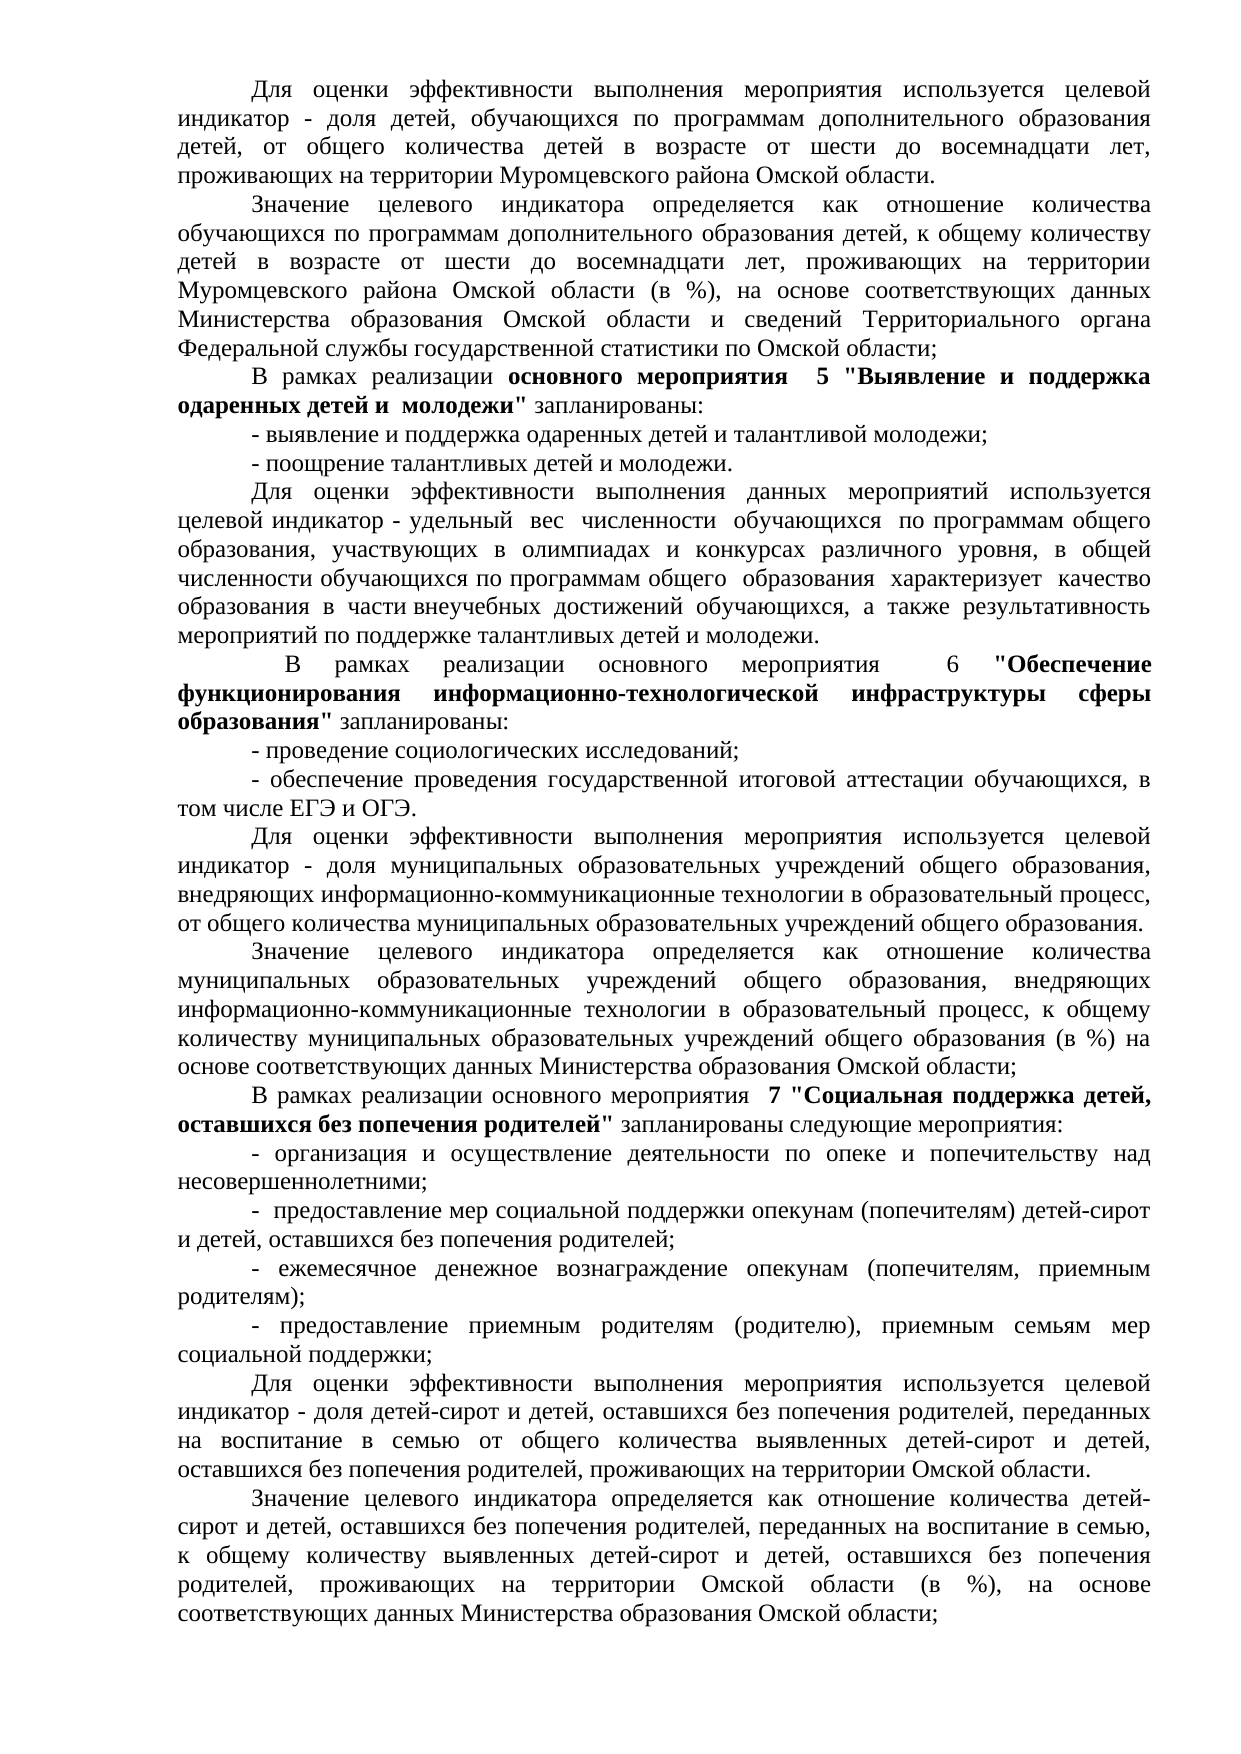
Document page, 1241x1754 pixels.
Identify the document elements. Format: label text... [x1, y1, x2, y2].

text Значение целевого индикатора определяется как отношение количества детей-сирот и детей, оставшихся без попечения родителей, переданных на воспитание в семью, к общему количеству выявленных детей-сирот и детей, оставшихся без попечения родителей, проживающих на территории Омской области (в %), на основе соответствующих данных Министерства образования Омской области; [177, 1483, 1152, 1626]
text В рамках реализации основного мероприятия 5 "Выявление и поддержка одаренных детей и молодежи" запланированы: [177, 361, 1152, 419]
text - обеспечение проведения государственной итоговой аттестации обучающихся, в том числе ЕГЭ и ОГЭ. [177, 764, 1152, 821]
text - проведение социологических исследований; [177, 735, 1152, 764]
text Значение целевого индикатора определяется как отношение количества обучающихся по программам дополнительного образования детей, к общему количеству детей в возрасте от шести до восемнадцати лет, проживающих на территории Муромцевского района Омской области (в %), на основе соответствующих данных Министерства образования Омской области и сведений Территориального органа Федеральной службы государственной статистики по Омской области; [177, 189, 1152, 361]
text В рамках реализации основного мероприятия 7 "Социальная поддержка детей, оставшихся без попечения родителей" запланированы следующие мероприятия: [177, 1080, 1152, 1138]
text - предоставление мер социальной поддержки опекунам (попечителям) детей-сирот и детей, оставшихся без попечения родителей; [177, 1195, 1152, 1253]
text В рамках реализации основного мероприятия 6 "Обеспечение функционирования информационно-технологической инфраструктуры сферы образования" запланированы: [177, 649, 1152, 735]
text - ежемесячное денежное вознаграждение опекунам (попечителям, приемным родителям); [177, 1253, 1152, 1310]
text Для оценки эффективности выполнения мероприятия используется целевой индикатор - доля муниципальных образовательных учреждений общего образования, внедряющих информационно-коммуникационные технологии в образовательный процесс, от общего количества муниципальных образовательных учреждений общего образования. [177, 821, 1152, 936]
text - выявление и поддержка одаренных детей и талантливой молодежи; [177, 419, 1152, 448]
text - поощрение талантливых детей и молодежи. [177, 448, 1152, 476]
text - организация и осуществление деятельности по опеке и попечительству над несовершеннолетними; [177, 1138, 1152, 1195]
text Для оценки эффективности выполнения данных мероприятий используется целевой индикатор - удельный вес численности обучающихся по программам общего образования, участвующих в олимпиадах и конкурсах различного уровня, в общей численности обучающихся по программам общего образования характеризует качество образования в части внеучебных достижений обучающихся, а также результативность мероприятий по поддержке талантливых детей и молодежи. [177, 476, 1152, 649]
text Для оценки эффективности выполнения мероприятия используется целевой индикатор - доля детей, обучающихся по программам дополнительного образования детей, от общего количества детей в возрасте от шести до восемнадцати лет, проживающих на территории Муромцевского района Омской области. [177, 74, 1152, 189]
text Значение целевого индикатора определяется как отношение количества муниципальных образовательных учреждений общего образования, внедряющих информационно-коммуникационные технологии в образовательный процесс, к общему количеству муниципальных образовательных учреждений общего образования (в %) на основе соответствующих данных Министерства образования Омской области; [177, 936, 1152, 1080]
text Для оценки эффективности выполнения мероприятия используется целевой индикатор - доля детей-сирот и детей, оставшихся без попечения родителей, переданных на воспитание в семью от общего количества выявленных детей-сирот и детей, оставшихся без попечения родителей, проживающих на территории Омской области. [177, 1368, 1152, 1483]
text - предоставление приемным родителям (родителю), приемным семьям мер социальной поддержки; [177, 1310, 1152, 1368]
